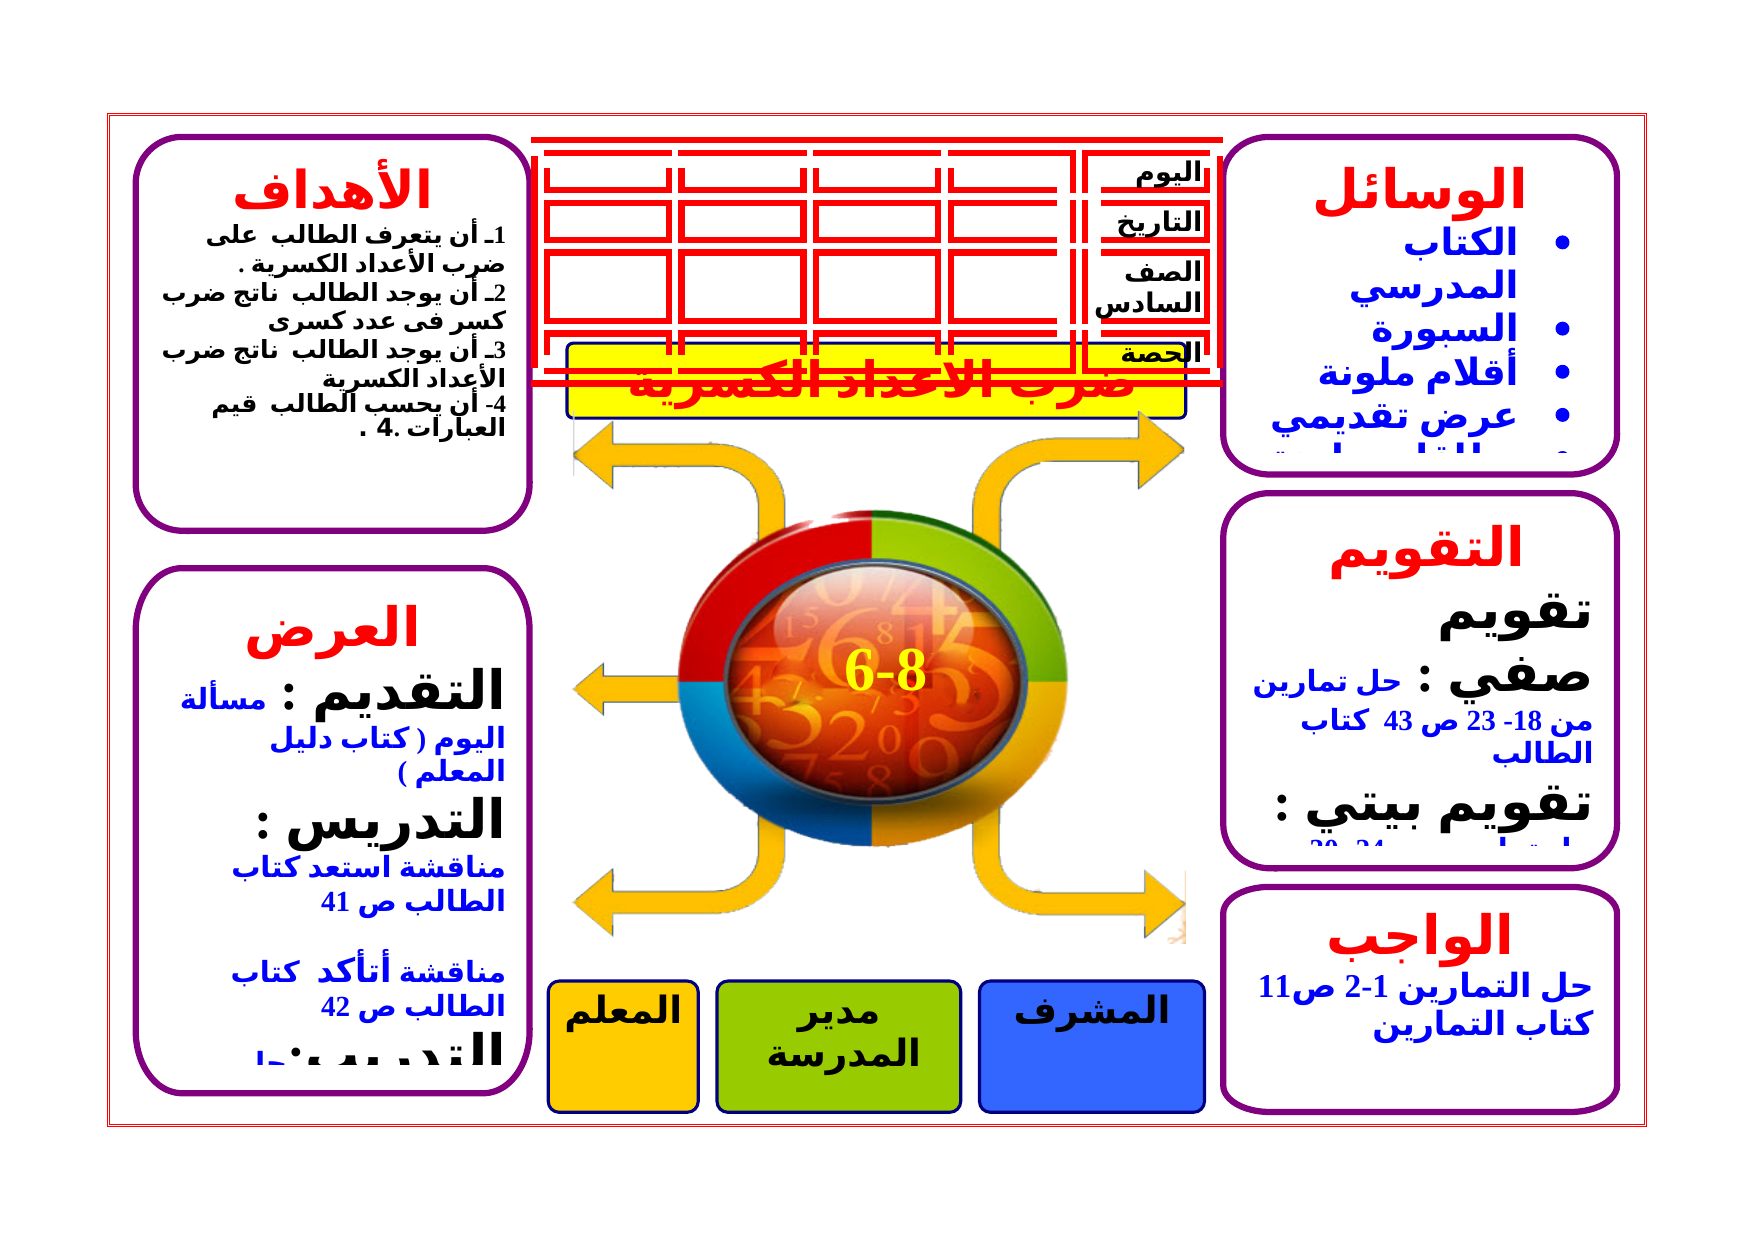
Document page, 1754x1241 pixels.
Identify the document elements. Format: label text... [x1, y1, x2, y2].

table_cell [944, 318, 1079, 368]
table_cell الصف السادس [1079, 237, 1213, 318]
table_cell الحصة [1079, 318, 1213, 368]
table_cell [541, 187, 675, 237]
picture [567, 399, 1186, 944]
table_cell [810, 237, 944, 318]
table_cell [810, 318, 944, 368]
table_cell [675, 237, 810, 318]
table_header [944, 143, 1079, 187]
table_cell التاريخ [1079, 187, 1213, 237]
table_cell [675, 187, 810, 237]
table_header اليوم [1079, 143, 1213, 187]
table_cell [675, 318, 810, 368]
table_cell [810, 187, 944, 237]
table_cell [944, 237, 1079, 318]
table_header [810, 143, 944, 187]
table_cell [944, 187, 1079, 237]
table_cell [541, 318, 675, 368]
table_cell [541, 237, 675, 318]
table_header [675, 143, 810, 187]
table_header [541, 143, 675, 187]
